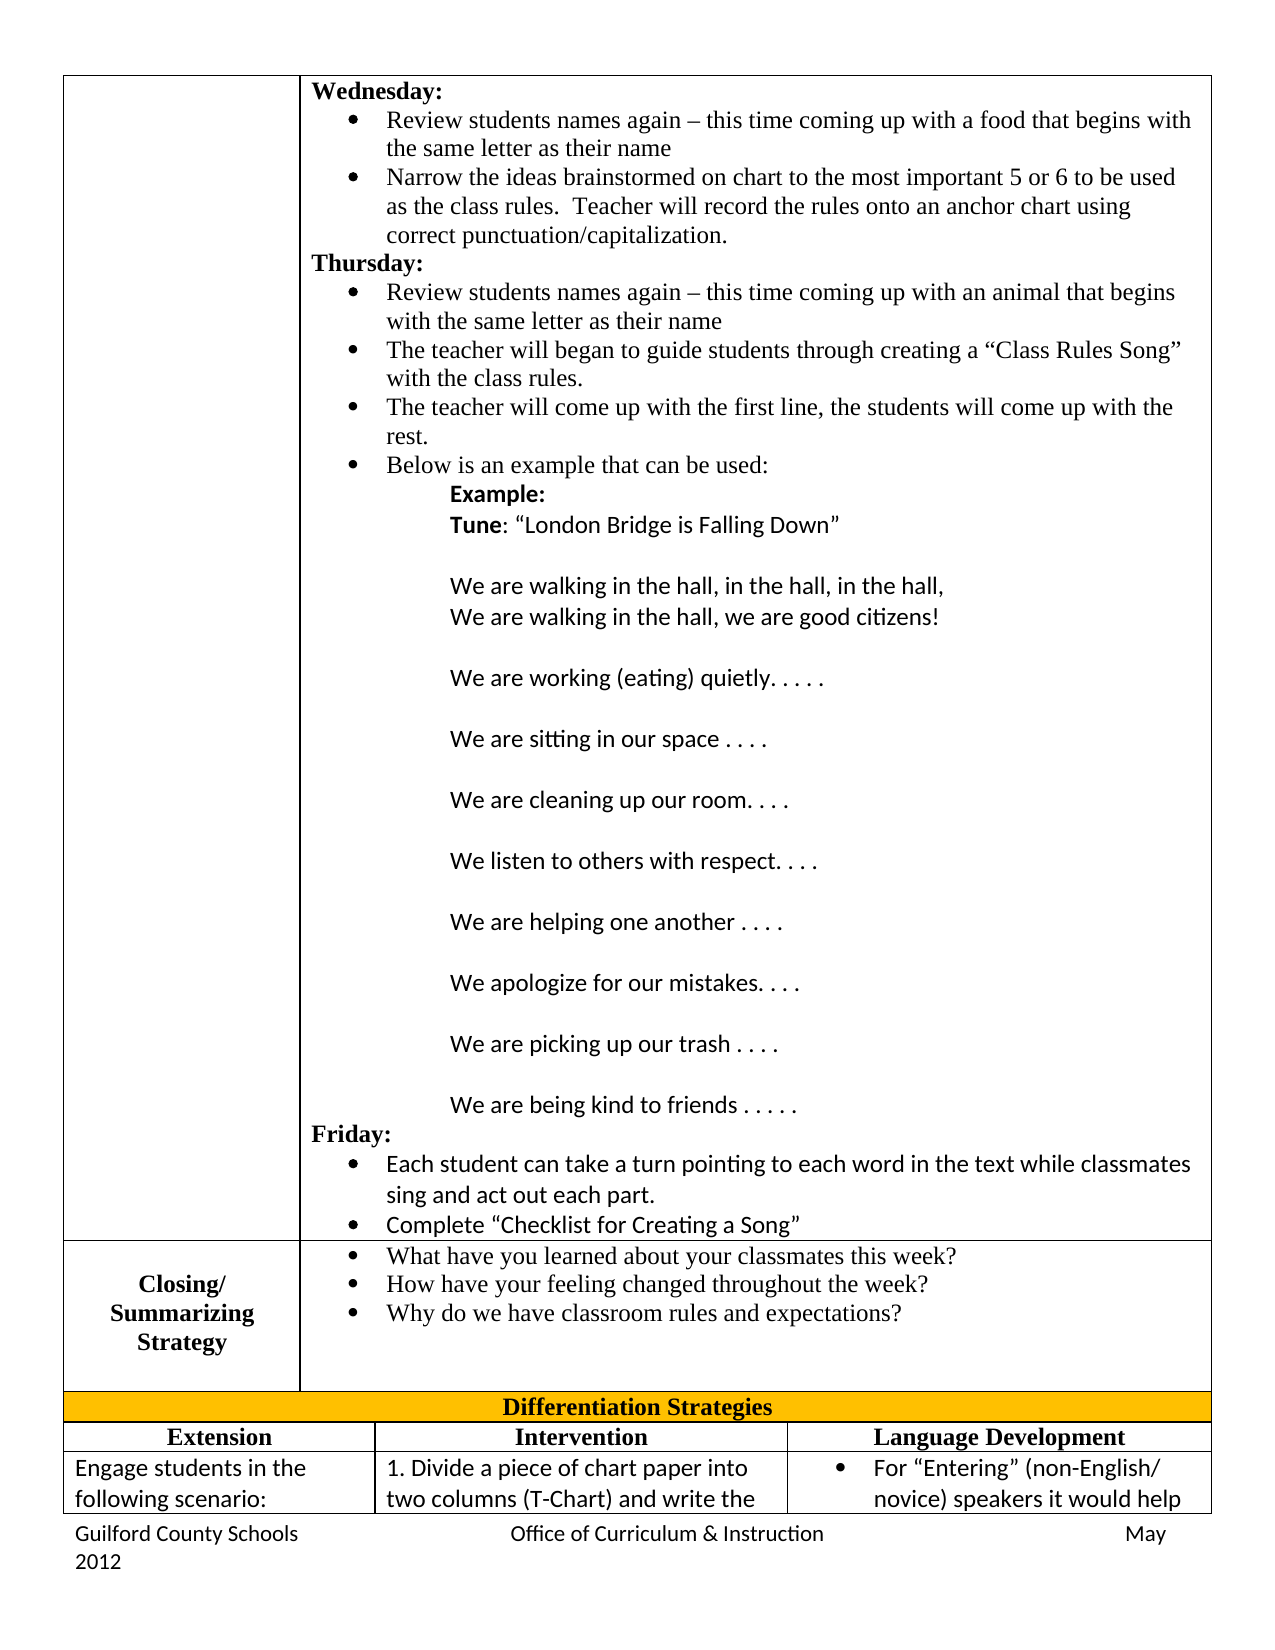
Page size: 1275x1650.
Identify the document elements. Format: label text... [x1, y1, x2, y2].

table_cell Extension [64, 1423, 374, 1451]
table_cell Intervention [376, 1423, 787, 1451]
table_cell What have you learned about your classmates this week? How have your feeling changed throughout the week? Why do we have classroom rules and expectations? [301, 1241, 1211, 1391]
table_cell Language Development [788, 1423, 1211, 1451]
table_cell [376, 1452, 787, 1513]
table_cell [788, 1452, 1211, 1513]
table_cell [64, 76, 299, 1240]
table_cell Closing/Summarizing Strategy [64, 1241, 299, 1391]
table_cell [64, 1452, 374, 1513]
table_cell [301, 76, 1211, 1240]
table_cell Differentiation Strategies [64, 1392, 1211, 1421]
